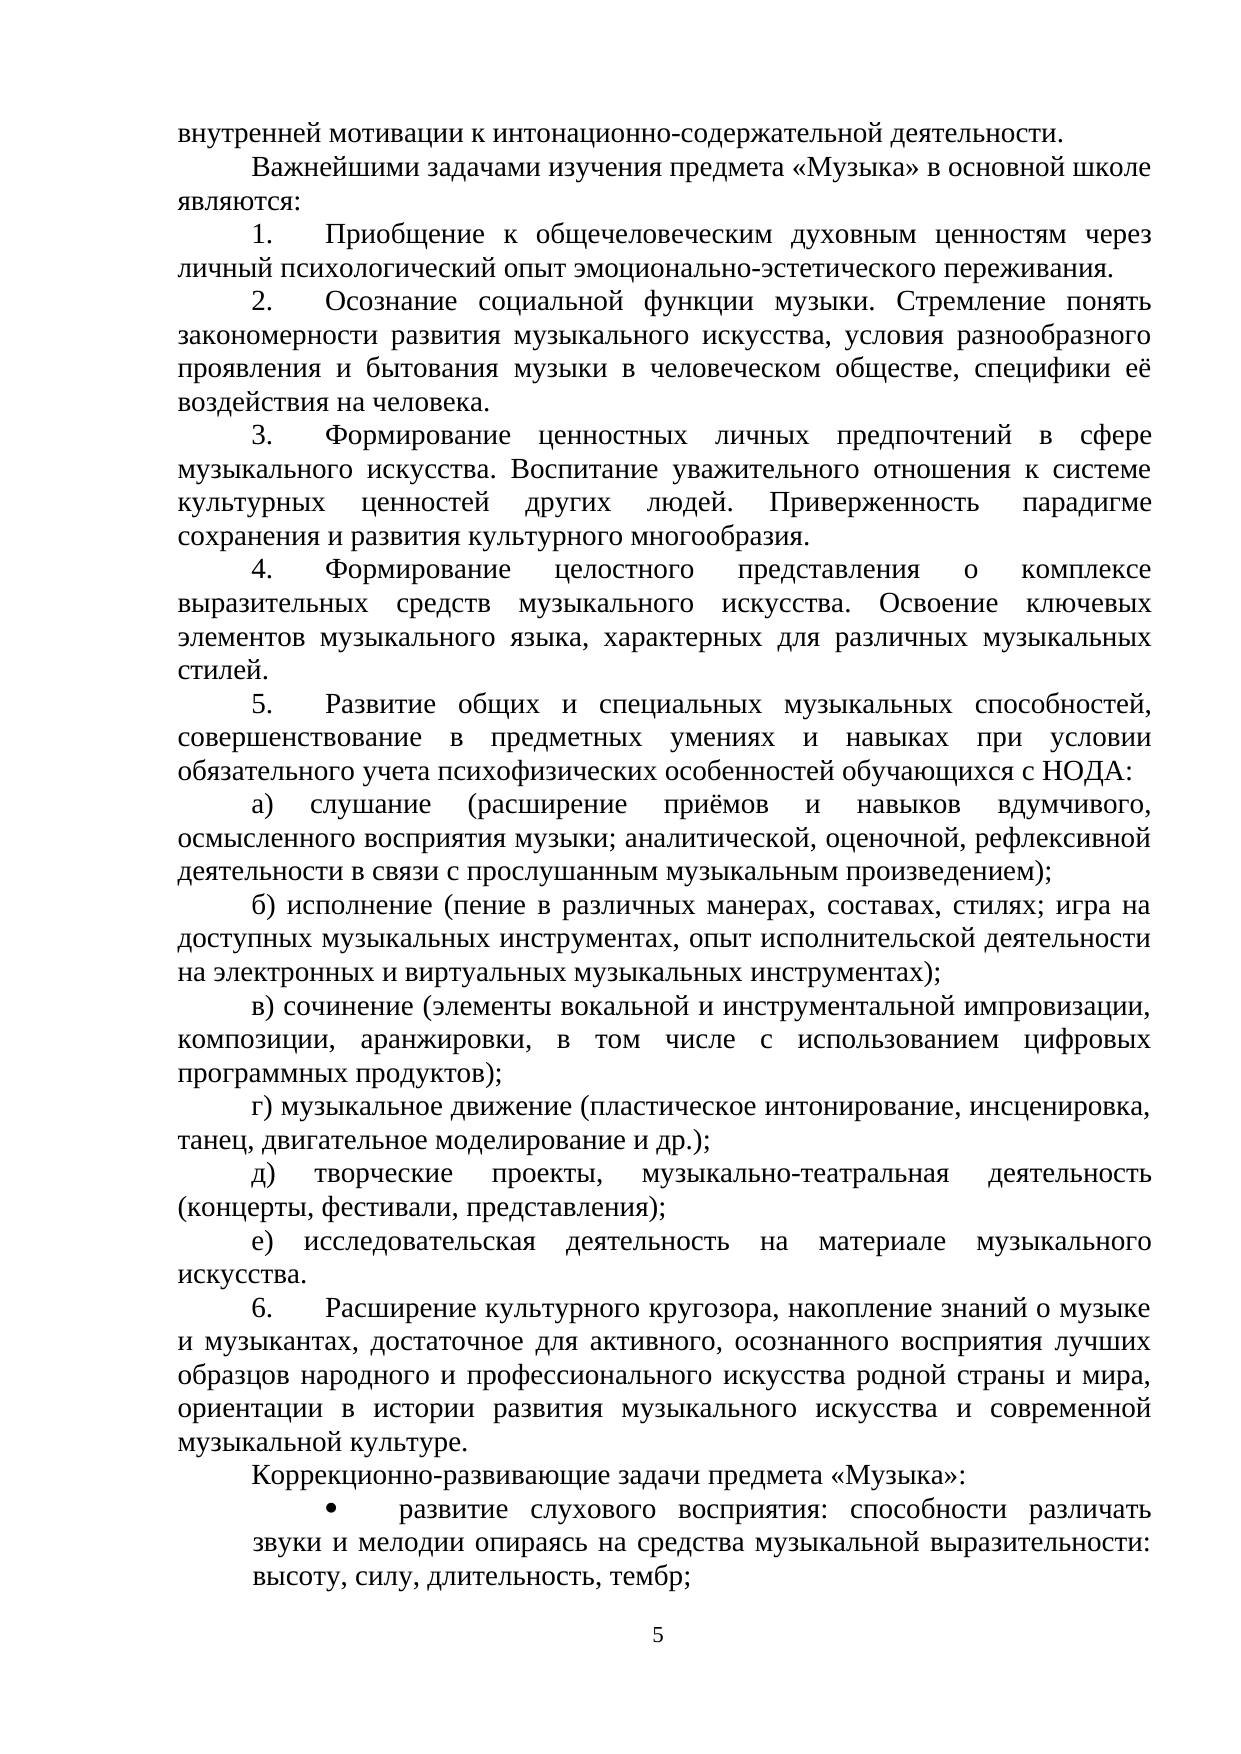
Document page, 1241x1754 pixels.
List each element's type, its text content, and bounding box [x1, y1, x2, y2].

text Коррекционно-развивающие задачи предмета «Музыка»: [251, 1457, 1167, 1491]
list Расширение культурного кругозора, накопление знаний о музыке и музыкантах, достаточное для активного, осознанного восприятия лучших образцов народного и профессионального искусства родной страны и мира, ориентации в истории развития музыкального искусства и современной музыкальной культуре. [177, 1290, 1152, 1457]
text в) сочинение (элементы вокальной и инструментальной импровизации, композиции, аранжировки, в том числе с использованием цифровых программных продуктов); [177, 988, 1151, 1088]
list Осознание социальной функции музыки. Стремление понять закономерности развития музыкального искусства, условия разнообразного проявления и бытования музыки в человеческом обществе, специфики её воздействия на человека. [177, 283, 1152, 417]
list Формирование ценностных личных предпочтений в сфере музыкального искусства. Воспитание уважительного отношения к системе культурных ценностей других людей. Приверженность парадигме сохранения и развития культурного многообразия. [177, 417, 1152, 552]
list Развитие общих и специальных музыкальных способностей, совершенствование в предметных умениях и навыках при условии обязательного учета психофизических особенностей обучающихся с НОДА: [177, 686, 1152, 786]
list Формирование целостного представления о комплексе выразительных средств музыкального искусства. Освоение ключевых элементов музыкального языка, характерных для различных музыкальных стилей. [177, 552, 1152, 686]
text д) творческие проекты, музыкально-театральная деятельность (концерты, фестивали, представления); [177, 1156, 1152, 1223]
list Приобщение к общечеловеческим духовным ценностям через личный психологический опыт эмоционально-эстетического переживания. [177, 216, 1152, 283]
list развитие слухового восприятия: способности различать звуки и мелодии опираясь на средства музыкальной выразительности: высоту, силу, длительность, тембр; [252, 1491, 1152, 1592]
text а) слушание (расширение приёмов и навыков вдумчивого, осмысленного восприятия музыки; аналитической, оценочной, рефлексивной деятельности в связи с прослушанным музыкальным произведением); [177, 786, 1152, 887]
text е) исследовательская деятельность на материале музыкального искусства. [177, 1223, 1152, 1290]
text б) исполнение (пение в различных манерах, составах, стилях; игра на доступных музыкальных инструментах, опыт исполнительской деятельности на электронных и виртуальных музыкальных инструментах); [177, 887, 1152, 988]
text г) музыкальное движение (пластическое интонирование, инсценировка, танец, двигательное моделирование и др.); [177, 1088, 1151, 1156]
text Важнейшими задачами изучения предмета «Музыка» в основной школе являются: [177, 149, 1152, 216]
text внутренней мотивации к интонационно-содержательной деятельности. [177, 115, 1167, 149]
